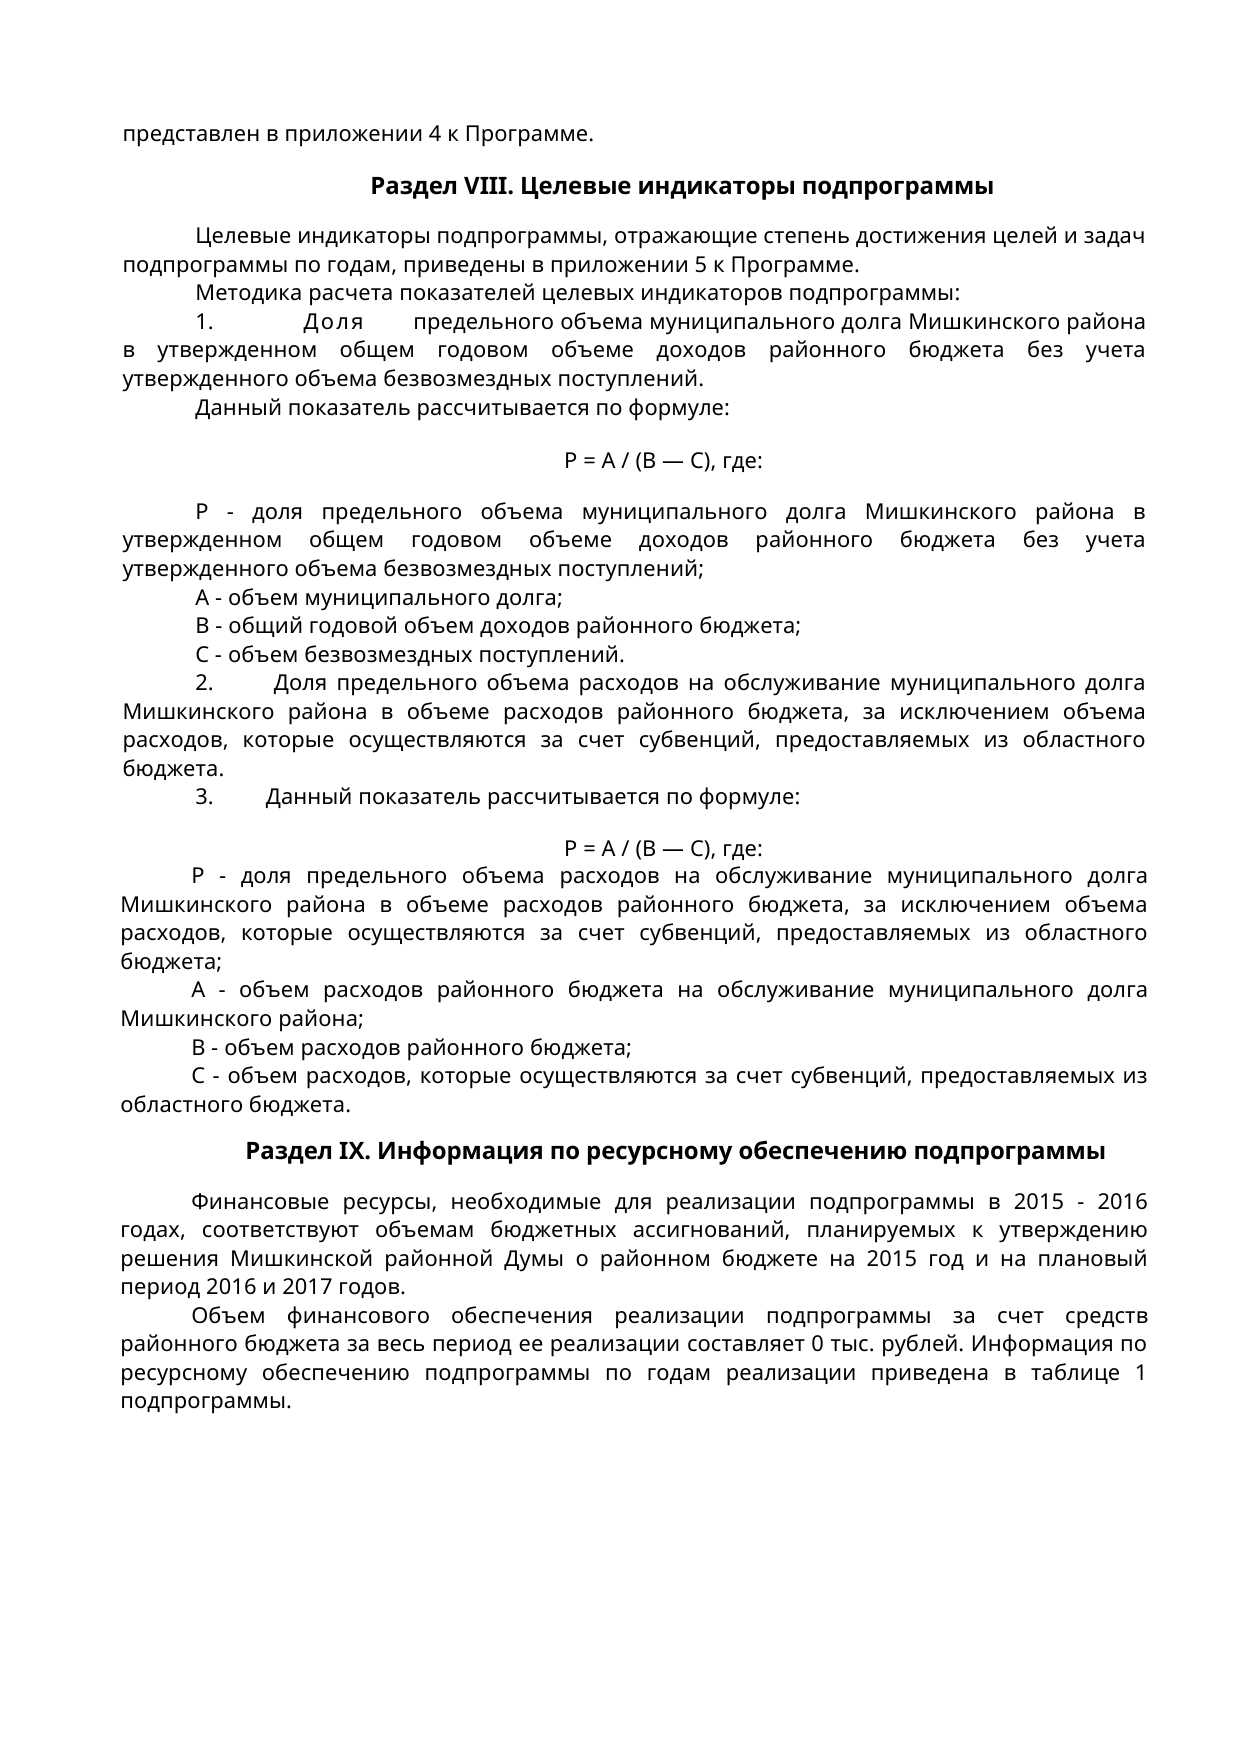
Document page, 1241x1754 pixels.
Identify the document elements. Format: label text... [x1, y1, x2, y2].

text Финансовые ресурсы, необходимые для реализации подпрограммы в 2015 - 2016 годах, соответствуют объемам бюджетных ассигнований, планируемых к утверждению решения Мишкинской районной Думы о районном бюджете на 2015 год и на плановый период 2016 и 2017 годов. [120, 1186, 1149, 1300]
text Методика расчета показателей целевых индикаторов подпрограммы: [122, 278, 1152, 307]
list Доля предельного объема муниципального долга Мишкинского района в утвержденном общем годовом объеме доходов районного бюджета без учета утвержденного объема безвозмездных поступлений. [122, 307, 1147, 392]
text А - объем расходов районного бюджета на обслуживание муниципального долга Мишкинского района; [120, 975, 1149, 1032]
text Раздел VIII. Целевые индикаторы подпрограммы [370, 175, 1152, 199]
text В - общий годовой объем доходов районного бюджета; [122, 611, 1152, 639]
text С - объем расходов, которые осуществляются за счет субвенций, предоставляемых из областного бюджета. [120, 1061, 1149, 1118]
text Объем финансового обеспечения реализации подпрограммы за счет средств районного бюджета за весь период ее реализации составляет 0 тыс. рублей. Информация по ресурсному обеспечению подпрограммы по годам реализации приведена в таблице 1 подпрограммы. [120, 1300, 1149, 1414]
text Целевые индикаторы подпрограммы, отражающие степень достижения целей и задач подпрограммы по годам, приведены в приложении 5 к Программе. [122, 221, 1147, 278]
list Доля предельного объема расходов на обслуживание муниципального долга Мишкинского района в объеме расходов районного бюджета, за исключением объема расходов, которые осуществляются за счет субвенций, предоставляемых из областного бюджета. [122, 668, 1147, 782]
text С - объем безвозмездных поступлений. [122, 639, 1152, 668]
text Данный показатель рассчитывается по формуле: [122, 392, 1152, 421]
text Р = А / (В — С), где: [564, 839, 1152, 861]
text Раздел IX. Информация по ресурсному обеспечению подпрограммы [245, 1140, 1152, 1164]
text В - объем расходов районного бюджета; [120, 1032, 1152, 1061]
text А - объем муниципального долга; [122, 582, 1152, 611]
text Р - доля предельного объема муниципального долга Мишкинского района в утвержденном общем годовом объеме доходов районного бюджета без учета утвержденного объема безвозмездных поступлений; [122, 496, 1147, 582]
text Р - доля предельного объема расходов на обслуживание муниципального долга Мишкинского района в объеме расходов районного бюджета, за исключением объема расходов, которые осуществляются за счет субвенций, предоставляемых из областного бюджета; [120, 861, 1149, 975]
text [122, 118, 1147, 147]
list Данный показатель рассчитывается по формуле: [122, 782, 1152, 810]
text Р = А / (В — С), где: [564, 451, 1152, 473]
